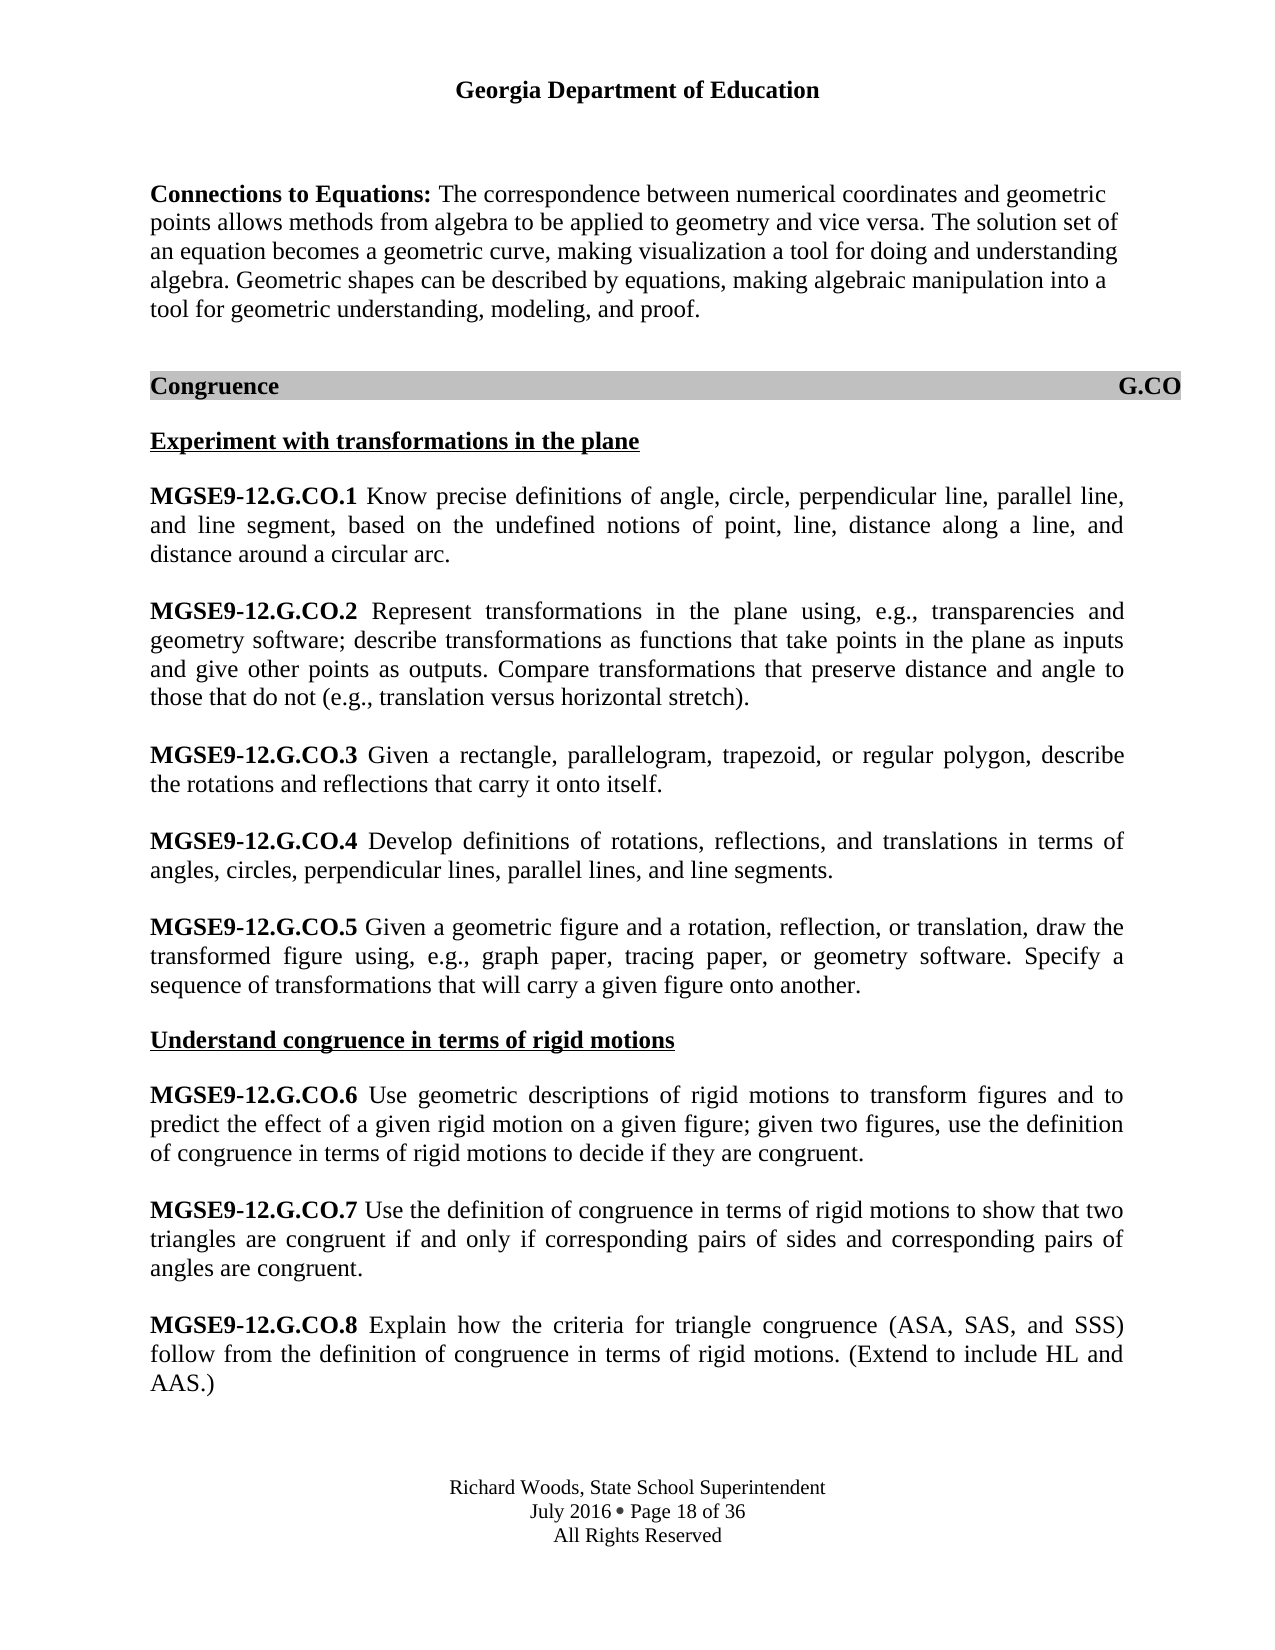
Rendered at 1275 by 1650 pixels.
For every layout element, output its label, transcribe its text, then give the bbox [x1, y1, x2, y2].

text MGSE9-12.G.CO.8 Explain how the criteria for triangle congruence (ASA, SAS, and SSS) follow from the definition of congruence in terms of rigid motions. (Extend to include HL and AAS.) [150, 1310, 1125, 1396]
text MGSE9-12.G.CO.7 Use the definition of congruence in terms of rigid motions to show that two triangles are congruent if and only if corresponding pairs of sides and corresponding pairs of angles are congruent. [150, 1195, 1125, 1281]
text MGSE9-12.G.CO.1 Know precise definitions of angle, circle, perpendicular line, parallel line, and line segment, based on the undefined notions of point, line, distance along a line, and distance around a circular arc. [150, 481, 1125, 567]
text Experiment with transformations in the plane [150, 426, 1125, 455]
text MGSE9-12.G.CO.2 Represent transformations in the plane using, e.g., transparencies and geometry software; describe transformations as functions that take points in the plane as inputs and give other points as outputs. Compare transformations that preserve distance and angle to those that do not (e.g., translation versus horizontal stretch). [150, 596, 1125, 711]
text MGSE9-12.G.CO.3 Given a rectangle, parallelogram, trapezoid, or regular polygon, describe the rotations and reflections that carry it onto itself. [150, 740, 1125, 797]
text MGSE9-12.G.CO.6 Use geometric descriptions of rigid motions to transform figures and to predict the effect of a given rigid motion on a given figure; given two figures, use the definition of congruence in terms of rigid motions to decide if they are congruent. [150, 1080, 1125, 1166]
text Connections to Equations: The correspondence between numerical coordinates and geometric points allows methods from algebra to be applied to geometry and vice versa. The solution set of an equation becomes a geometric curve, making visualization a tool for doing and understanding algebra. Geometric shapes can be described by equations, making algebraic manipulation into a tool for geometric understanding, modeling, and proof. [150, 179, 1125, 322]
text MGSE9-12.G.CO.4 Develop definitions of rotations, reflections, and translations in terms of angles, circles, perpendicular lines, parallel lines, and line segments. [150, 826, 1125, 884]
text Understand congruence in terms of rigid motions [150, 1025, 1125, 1054]
text MGSE9-12.G.CO.5 Given a geometric figure and a rotation, reflection, or translation, draw the transformed figure using, e.g., graph paper, tracing paper, or geometry software. Specify a sequence of transformations that will carry a given figure onto another. [150, 912, 1125, 999]
